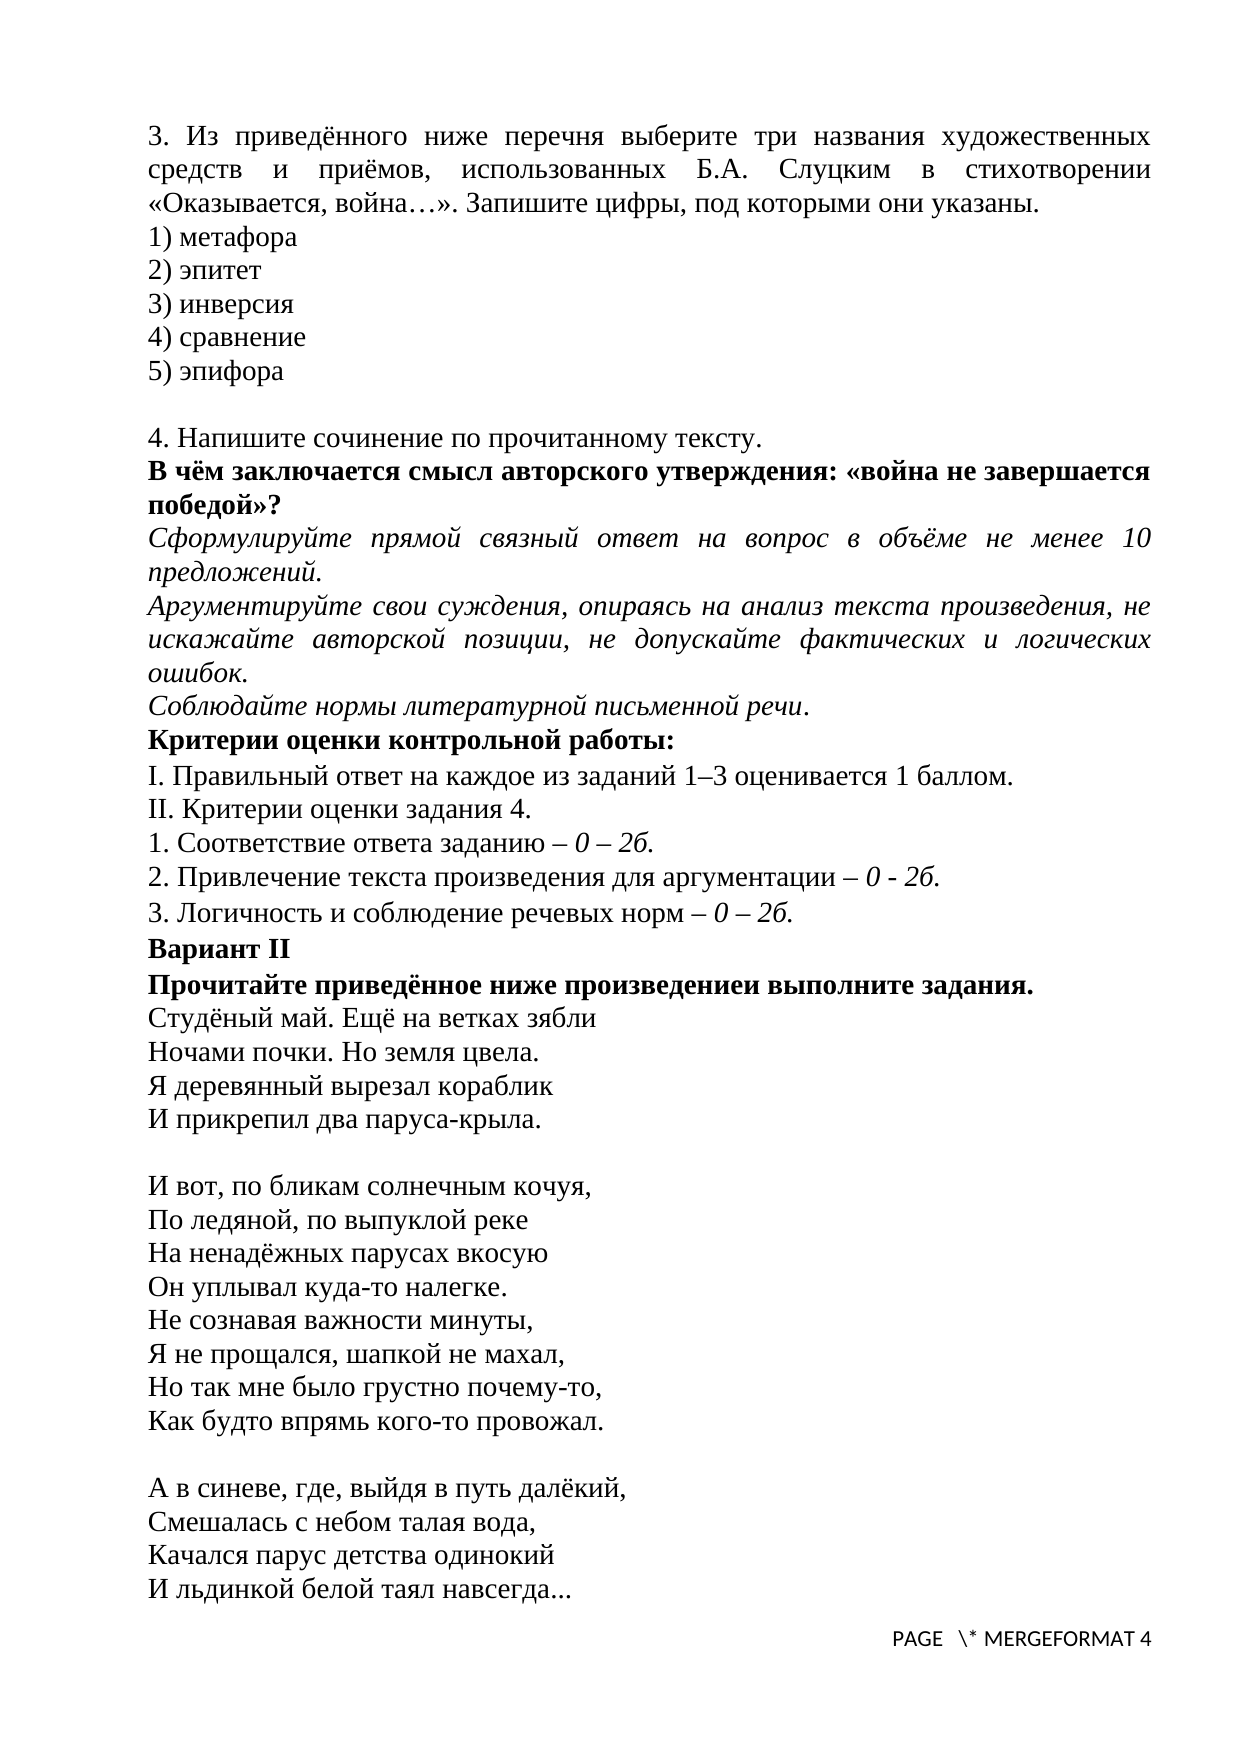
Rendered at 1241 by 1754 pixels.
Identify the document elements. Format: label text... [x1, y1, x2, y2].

text В чём заключается смысл авторского утверждения: «война не завершается победой»? [148, 453, 1152, 521]
text 3. Из приведённого ниже перечня выберите три названия художественных средств и приёмов, использованных Б.А. Слуцким в стихотворении «Оказывается, война…». Запишите цифры, под которыми они указаны. [148, 118, 1152, 219]
text II. Критерии оценки задания 4. [148, 792, 1152, 825]
text А в синеве, где, выйдя в путь далёкий, [148, 1470, 1152, 1504]
text Я деревянный вырезал кораблик [148, 1068, 1152, 1101]
text Сформулируйте прямой связный ответ на вопрос в объёме не менее 10 предложений. [148, 521, 1152, 588]
text Я не прощался, шапкой не махал, [148, 1336, 1152, 1369]
text Но так мне было грустно почему-то, [148, 1369, 1152, 1403]
text И прикрепил два паруса-крыла. [148, 1101, 1152, 1135]
text 3) инверсия [148, 286, 1152, 319]
text 3. Логичность и соблюдение речевых норм – 0 – 2б. [148, 895, 1152, 928]
text Как будто впрямь кого-то провожал. [148, 1403, 1152, 1437]
text Качался парус детства одинокий [148, 1537, 1152, 1571]
text 5) эпифора [148, 353, 1152, 386]
text Аргументируйте свои суждения, опираясь на анализ текста произведения, не искажайте авторской позиции, не допускайте фактических и логических ошибок. [148, 588, 1152, 688]
text 4. Напишите сочинение по прочитанному тексту. [148, 420, 1152, 453]
text Смешалась с небом талая вода, [148, 1504, 1152, 1537]
text Соблюдайте нормы литературной письменной речи. [148, 688, 1152, 722]
text 1. Соответствие ответа заданию – 0 – 2б. [148, 825, 1152, 859]
text Критерии оценки контрольной работы: [148, 722, 1152, 755]
text И вот, по бликам солнечным кочуя, [148, 1168, 1152, 1202]
text 2) эпитет [148, 252, 1152, 286]
text Он уплывал куда-то налегке. [148, 1269, 1152, 1302]
text На ненадёжных парусах вкосую [148, 1235, 1152, 1269]
text 4) сравнение [148, 319, 1152, 353]
text Не сознавая важности минуты, [148, 1302, 1152, 1336]
text Вариант II [148, 931, 1152, 964]
text Прочитайте приведённое ниже произведениеи выполните задания. [148, 967, 1152, 1001]
text По ледяной, по выпуклой реке [148, 1202, 1152, 1235]
text I. Правильный ответ на каждое из заданий 1–3 оценивается 1 баллом. [148, 758, 1152, 792]
text Студёный май. Ещё на ветках зябли [148, 1001, 1152, 1034]
text И льдинкой белой таял навсегда... [148, 1571, 1152, 1604]
text 1) метафора [148, 219, 1152, 252]
text Ночами почки. Но земля цвела. [148, 1034, 1152, 1068]
text 2. Привлечение текста произведения для аргументации – 0 - 2б. [148, 859, 1152, 892]
